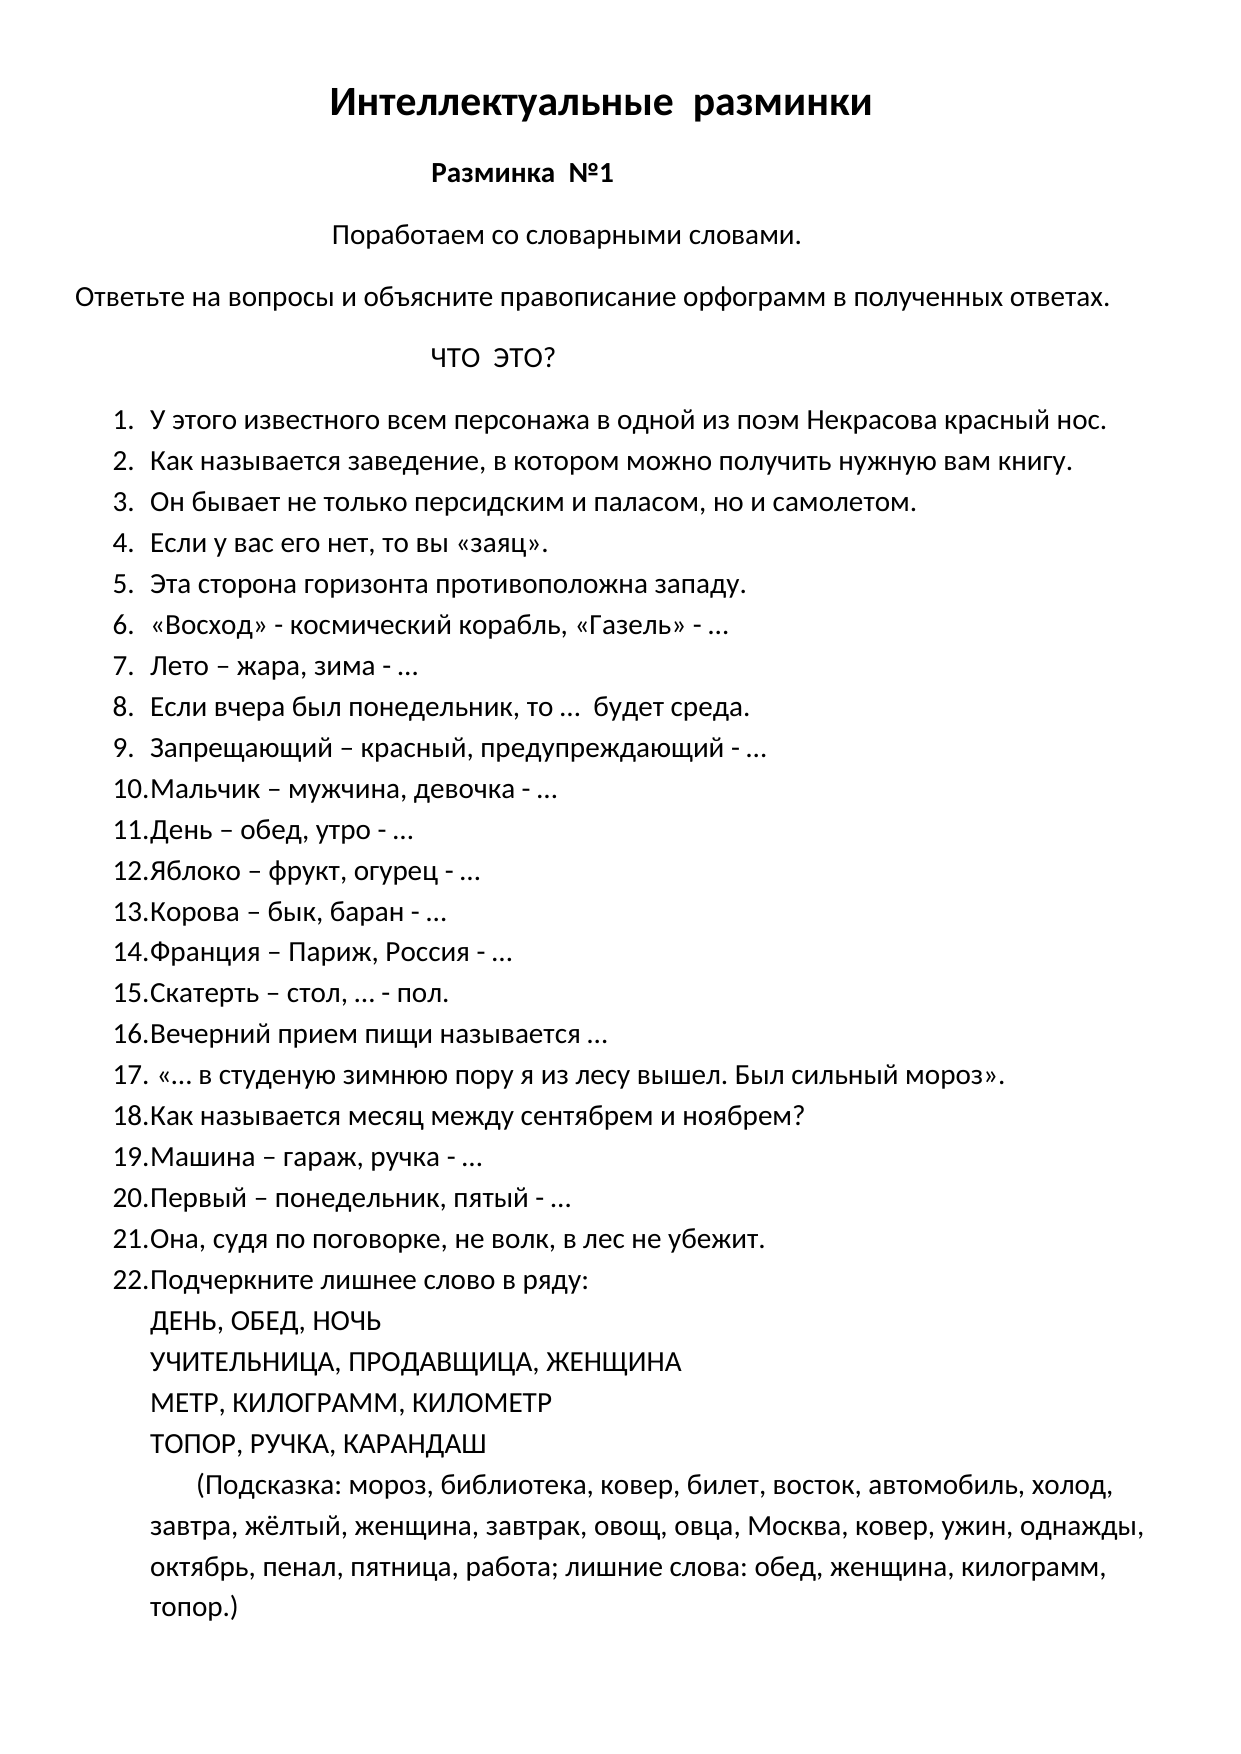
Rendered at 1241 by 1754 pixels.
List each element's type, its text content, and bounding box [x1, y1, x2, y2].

text Поработаем со словарными словами. [75, 216, 1165, 252]
list Вечерний прием пищи называется … [112, 1015, 1165, 1051]
text Ответьте на вопросы и объясните правописание орфограмм в полученных ответах. [75, 278, 1165, 313]
list «Восход» - космический корабль, «Газель» - … [112, 606, 1165, 642]
text Разминка №1 [75, 154, 1165, 190]
list «… в студеную зимнюю пору я из лесу вышел. Был сильный мороз». [112, 1056, 1165, 1092]
list (Подсказка: мороз, библиотека, ковер, билет, восток, автомобиль, холод, завтра, жёлтый, женщина, завтрак, овощ, овца, Москва, ковер, ужин, однажды, октябрь, пенал, пятница, работа; лишние слова: обед, женщина, килограмм, топор.) [150, 1466, 1165, 1624]
list Мальчик – мужчина, девочка - … [112, 770, 1165, 805]
list Если у вас его нет, то вы «заяц». [112, 524, 1165, 560]
list День – обед, утро - … [112, 811, 1165, 846]
list Если вчера был понедельник, то … будет среда. [112, 688, 1165, 723]
list Яблоко – фрукт, огурец - … [112, 852, 1165, 887]
list У этого известного всем персонажа в одной из поэм Некрасова красный нос. [112, 401, 1165, 437]
list Подчеркните лишнее слово в ряду: [112, 1261, 1165, 1297]
list УЧИТЕЛЬНИЦА, ПРОДАВЩИЦА, ЖЕНЩИНА [150, 1343, 1165, 1378]
list Запрещающий – красный, предупреждающий - … [112, 729, 1165, 764]
list ТОПОР, РУЧКА, КАРАНДАШ [150, 1425, 1165, 1460]
list Франция – Париж, Россия - … [112, 933, 1165, 969]
list Машина – гараж, ручка - … [112, 1138, 1165, 1174]
list МЕТР, КИЛОГРАММ, КИЛОМЕТР [150, 1384, 1165, 1419]
text Интеллектуальные разминки [75, 75, 1165, 126]
list Скатерть – стол, … - пол. [112, 974, 1165, 1010]
list Как называется заведение, в котором можно получить нужную вам книгу. [112, 442, 1165, 478]
list Как называется месяц между сентябрем и ноябрем? [112, 1097, 1165, 1133]
text ЧТО ЭТО? [75, 339, 1165, 375]
list Корова – бык, баран - … [112, 893, 1165, 928]
list Она, судя по поговорке, не волк, в лес не убежит. [112, 1220, 1165, 1256]
list Эта сторона горизонта противоположна западу. [112, 565, 1165, 601]
list Он бывает не только персидским и паласом, но и самолетом. [112, 483, 1165, 519]
list ДЕНЬ, ОБЕД, НОЧЬ [150, 1302, 1165, 1338]
list Лето – жара, зима - … [112, 647, 1165, 683]
list Первый – понедельник, пятый - … [112, 1179, 1165, 1215]
